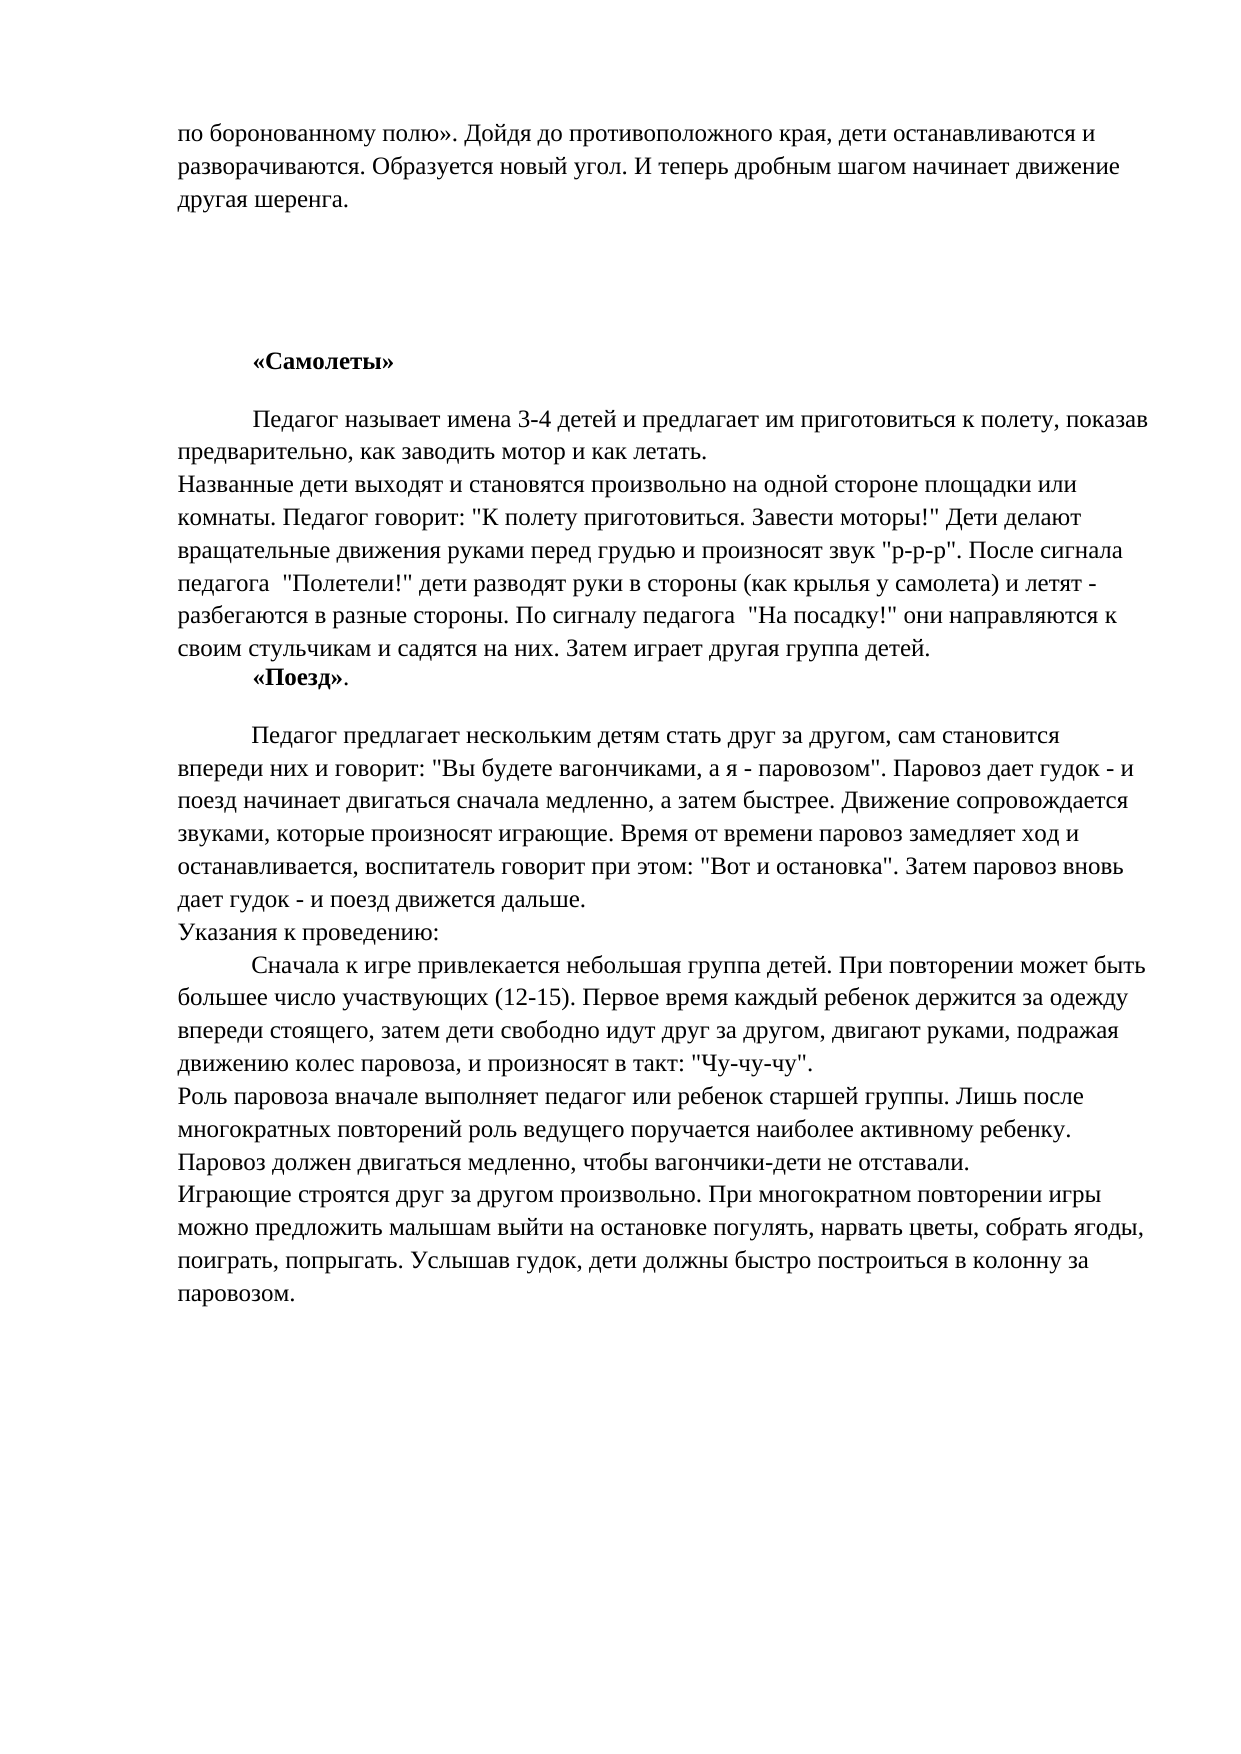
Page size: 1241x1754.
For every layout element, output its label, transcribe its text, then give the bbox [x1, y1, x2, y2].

text Сначала к игре привлекается небольшая группа детей. При повторении может быть большее число участвующих (12-15). Первое время каждый ребенок держится за одежду впереди стоящего, затем дети свободно идут друг за другом, двигают руками, подражая движению колес паровоза, и произносят в такт: "Чу-чу-чу". Роль паровоза вначале выполняет педагог или ребенок старшей группы. Лишь после многократных повторений роль ведущего поручается наиболее активному ребенку. Паровоз должен двигаться медленно, чтобы вагончики-дети не отставали. Играющие строятся друг за другом произвольно. При многократном повторении игры можно предложить малышам выйти на остановке погулять, нарвать цветы, собрать ягоды, поиграть, попрыгать. Услышав гудок, дети должны быстро построиться в колонну за паровозом. [177, 946, 1152, 1307]
text Указания к проведению: [177, 913, 1152, 946]
text «Поезд». [177, 662, 1152, 691]
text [177, 118, 1152, 213]
text Педагог называет имена 3-4 детей и предлагает им приготовиться к полету, показав предварительно, как заводить мотор и как летать. Названные дети выходят и становятся произвольно на одной стороне площадки или комнаты. Педагог говорит: "К полету приготовиться. Завести моторы!" Дети делают вращательные движения руками перед грудью и произносят звук "р-р-р". После сигнала педагога "Полетели!" дети разводят руки в стороны (как крылья у самолета) и летят - разбегаются в разные стороны. По сигналу педагога "На посадку!" они направляются к своим стульчикам и садятся на них. Затем играет другая группа детей. [177, 399, 1152, 662]
text Педагог предлагает нескольким детям стать друг за другом, сам становится впереди них и говорит: "Вы будете вагончиками, а я - паровозом". Паровоз дает гудок - и поезд начинает двигаться сначала медленно, а затем быстрее. Движение сопровождается звуками, которые произносят играющие. Время от времени паровоз замедляет ход и останавливается, воспитатель говорит при этом: "Вот и остановка". Затем паровоз вновь дает гудок - и поезд движется дальше. [177, 716, 1152, 913]
text «Самолеты» [177, 346, 1152, 374]
